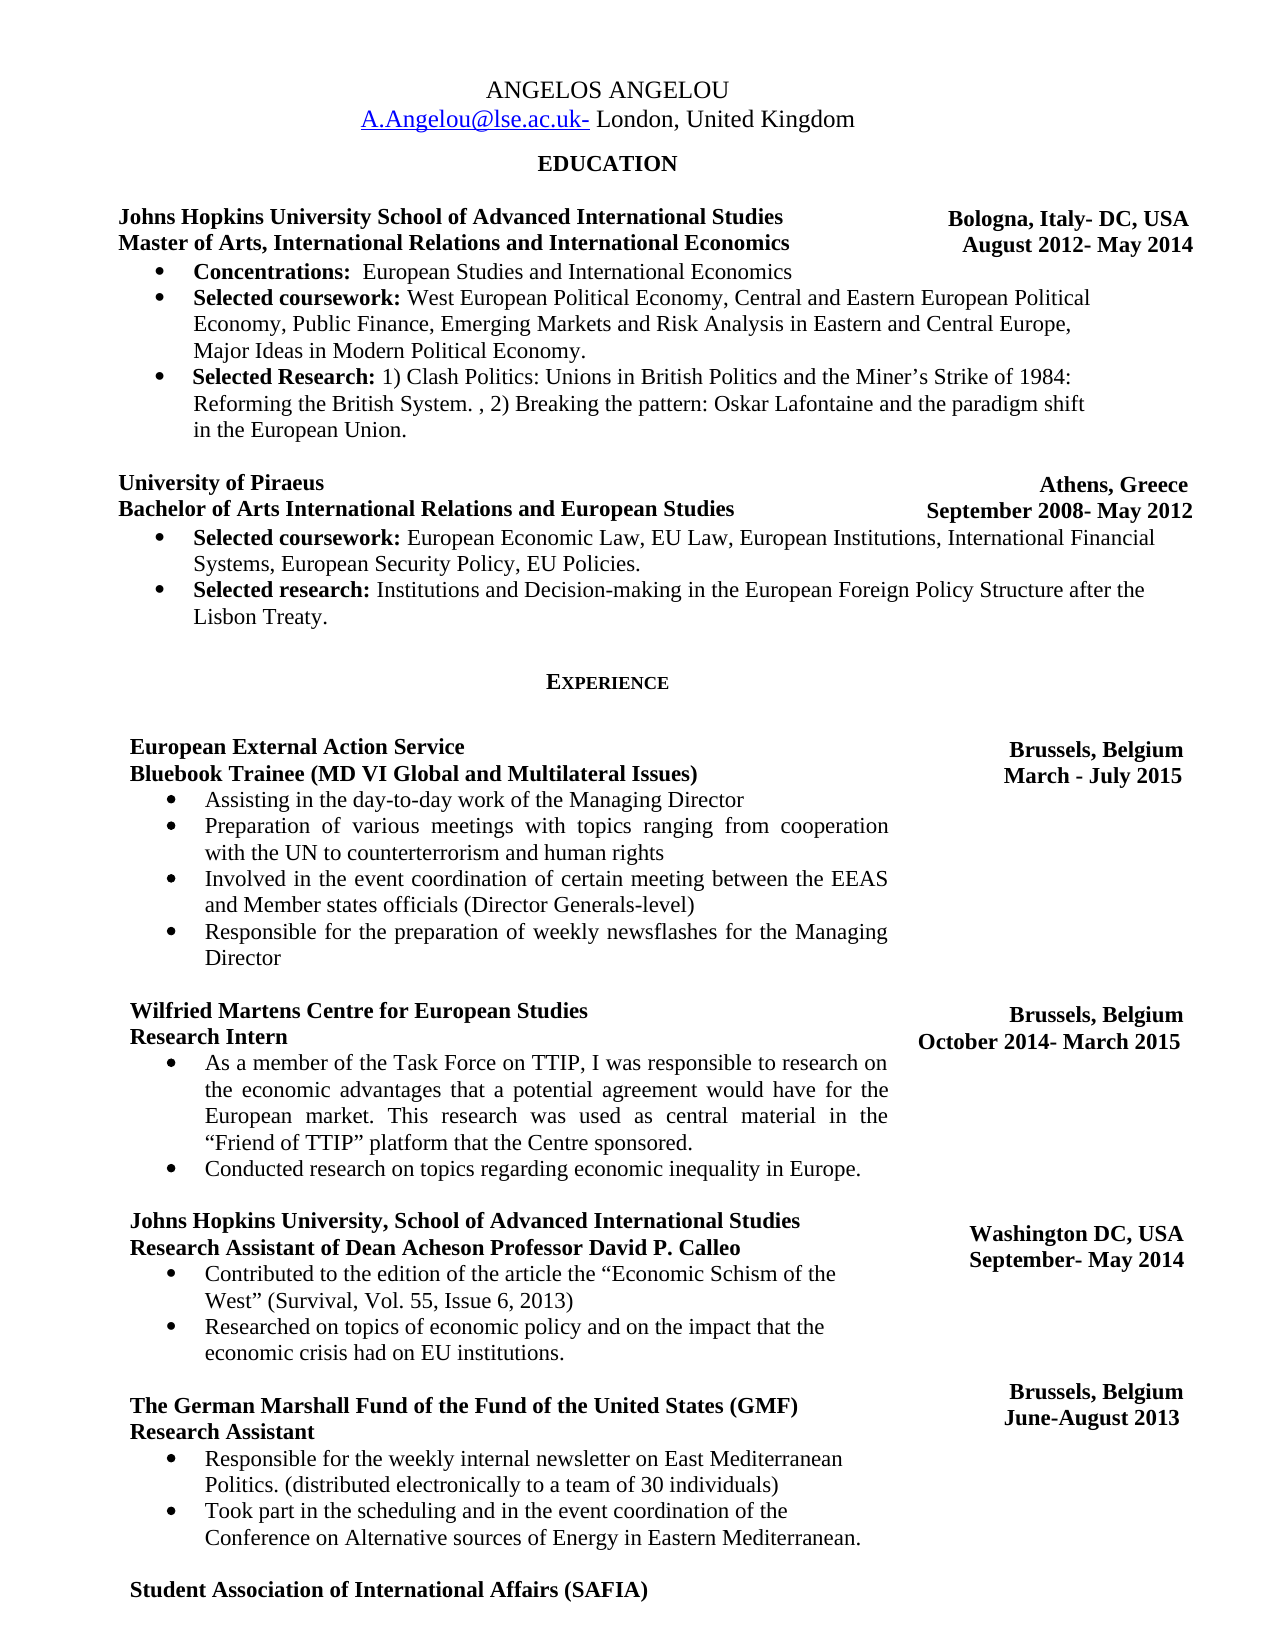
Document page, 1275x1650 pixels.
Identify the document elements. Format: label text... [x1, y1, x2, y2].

list Selected research: Institutions and Decision-making in the European Foreign Policy Structure after the Lisbon Treaty. [156, 576, 1167, 629]
table_header University of Piraeus Bachelor of Arts International Relations and European Studies [107, 442, 897, 524]
list Selected coursework: European Economic Law, EU Law, European Institutions, International Financial Systems, European Security Policy, EU Policies. [156, 524, 1167, 576]
table_header Bologna, Italy- DC, USA August 2012- May 2014 [897, 176, 1204, 258]
table_header Johns Hopkins University School of Advanced International Studies Master of Arts, International Relations and International Economics [107, 176, 897, 258]
list Selected Research: 1) Clash Politics: Unions in British Politics and the Miner’s Strike of 1984: Reforming the British System. , 2) Breaking the pattern: Oskar Lafontaine and the paradigm shift in the European Union. [156, 363, 1097, 442]
table_header Athens, Greece September 2008- May 2012 [897, 442, 1204, 524]
list Selected coursework: West European Political Economy, Central and Eastern European Political Economy, Public Finance, Emerging Markets and Risk Analysis in Eastern and Central Europe, Major Ideas in Modern Political Economy. [156, 284, 1097, 363]
text EDUCATION [118, 150, 1097, 176]
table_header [901, 707, 1196, 1603]
text Experience [118, 668, 1097, 694]
list Concentrations: European Studies and International Economics [156, 258, 1097, 284]
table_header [118, 707, 901, 1603]
